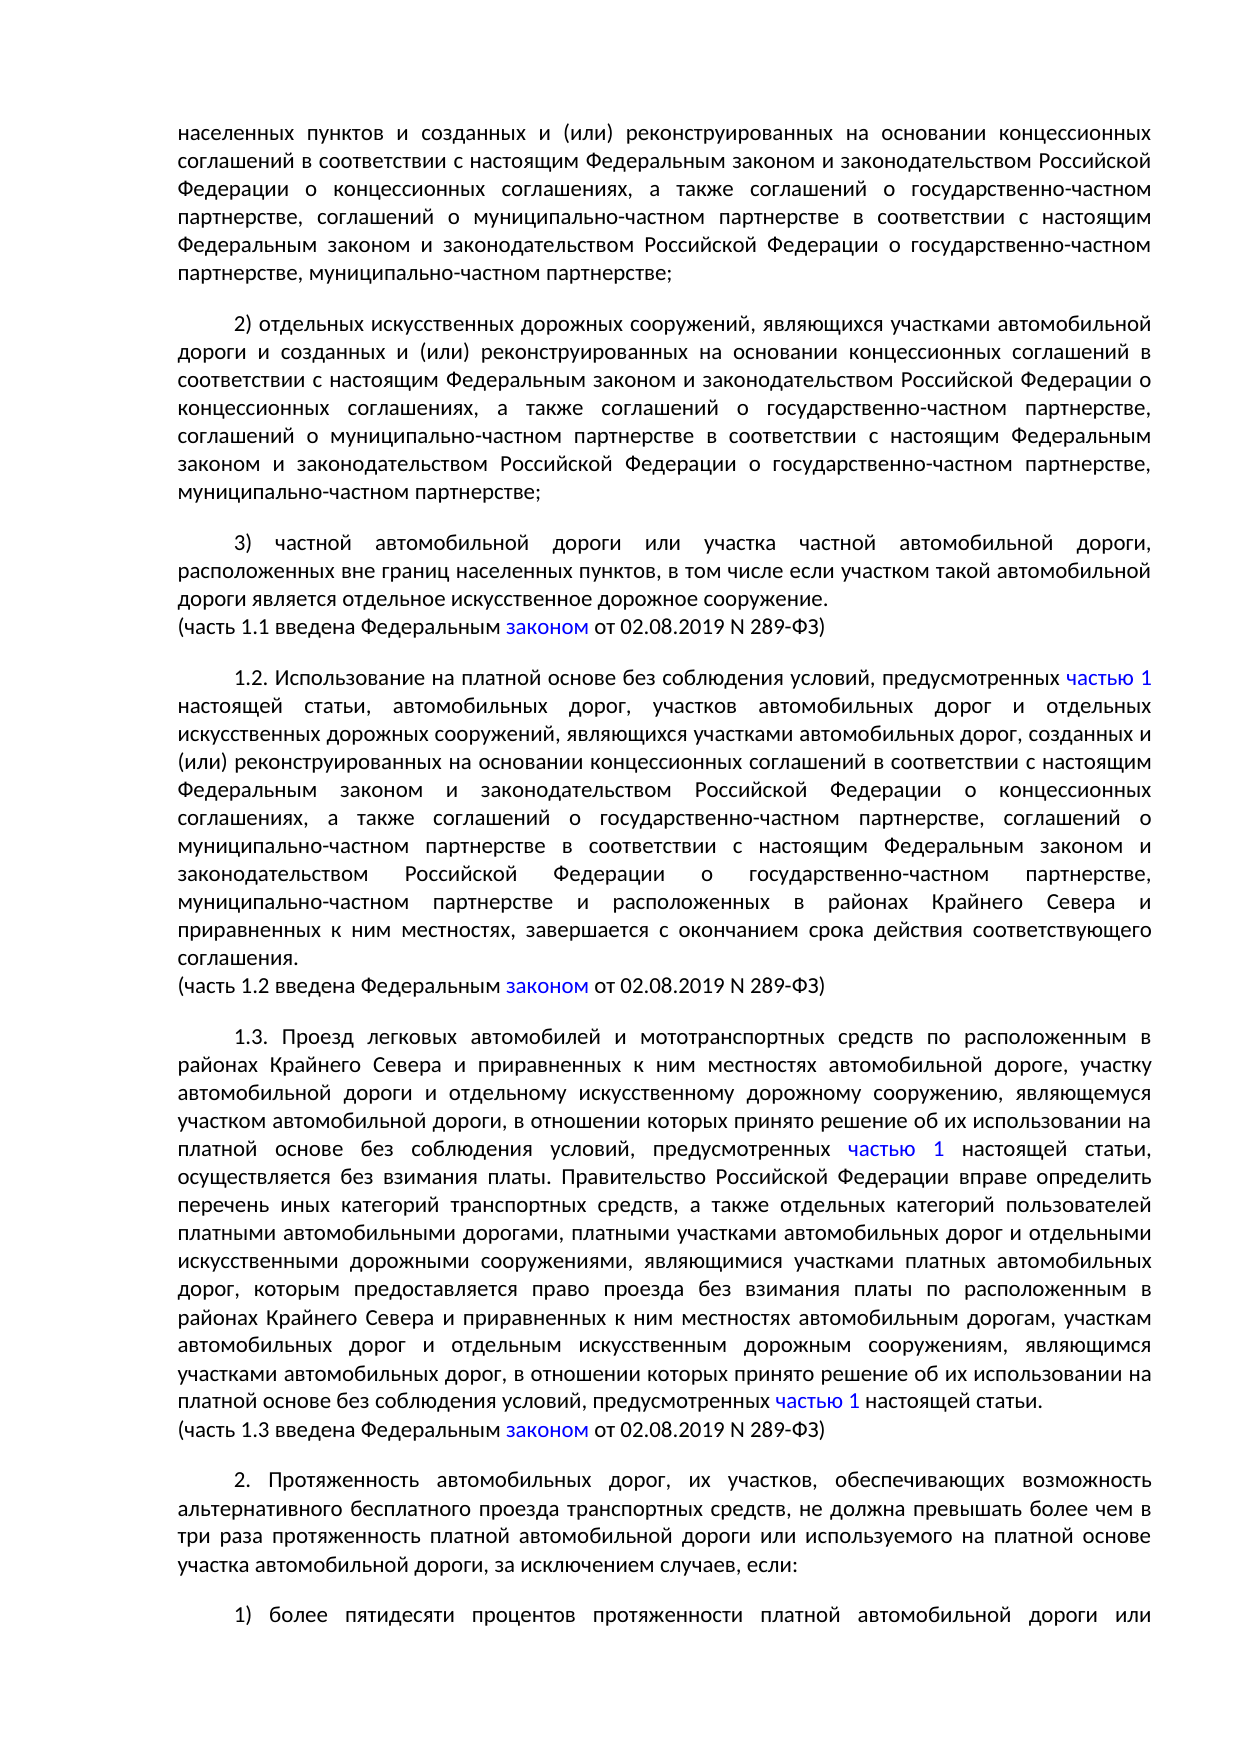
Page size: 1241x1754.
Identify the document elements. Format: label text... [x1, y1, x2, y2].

text (часть 1.3 введена Федеральным законом от 02.08.2019 N 289-ФЗ) [177, 1415, 1152, 1443]
text 2. Протяженность автомобильных дорог, их участков, обеспечивающих возможность альтернативного бесплатного проезда транспортных средств, не должна превышать более чем в три раза протяженность платной автомобильной дороги или используемого на платной основе участка автомобильной дороги, за исключением случаев, если: [177, 1466, 1152, 1578]
text 3) частной автомобильной дороги или участка частной автомобильной дороги, расположенных вне границ населенных пунктов, в том числе если участком такой автомобильной дороги является отдельное искусственное дорожное сооружение. [177, 528, 1152, 612]
text 2) отдельных искусственных дорожных сооружений, являющихся участками автомобильной дороги и созданных и (или) реконструированных на основании концессионных соглашений в соответствии с настоящим Федеральным законом и законодательством Российской Федерации о концессионных соглашениях, а также соглашений о государственно-частном партнерстве, соглашений о муниципально-частном партнерстве в соответствии с настоящим Федеральным законом и законодательством Российской Федерации о государственно-частном партнерстве, муниципально-частном партнерстве; [177, 309, 1152, 505]
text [177, 118, 1152, 286]
text (часть 1.1 введена Федеральным законом от 02.08.2019 N 289-ФЗ) [177, 612, 1152, 640]
text (часть 1.2 введена Федеральным законом от 02.08.2019 N 289-ФЗ) [177, 971, 1152, 999]
text 1.3. Проезд легковых автомобилей и мототранспортных средств по расположенным в районах Крайнего Севера и приравненных к ним местностях автомобильной дороге, участку автомобильной дороги и отдельному искусственному дорожному сооружению, являющемуся участком автомобильной дороги, в отношении которых принято решение об их использовании на платной основе без соблюдения условий, предусмотренных частью 1 настоящей статьи, осуществляется без взимания платы. Правительство Российской Федерации вправе определить перечень иных категорий транспортных средств, а также отдельных категорий пользователей платными автомобильными дорогами, платными участками автомобильных дорог и отдельными искусственными дорожными сооружениями, являющимися участками платных автомобильных дорог, которым предоставляется право проезда без взимания платы по расположенным в районах Крайнего Севера и приравненных к ним местностях автомобильным дорогам, участкам автомобильных дорог и отдельным искусственным дорожным сооружениям, являющимся участками автомобильных дорог, в отношении которых принято решение об их использовании на платной основе без соблюдения условий, предусмотренных частью 1 настоящей статьи. [177, 1022, 1152, 1415]
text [177, 1601, 1152, 1629]
text 1.2. Использование на платной основе без соблюдения условий, предусмотренных частью 1 настоящей статьи, автомобильных дорог, участков автомобильных дорог и отдельных искусственных дорожных сооружений, являющихся участками автомобильных дорог, созданных и (или) реконструированных на основании концессионных соглашений в соответствии с настоящим Федеральным законом и законодательством Российской Федерации о концессионных соглашениях, а также соглашений о государственно-частном партнерстве, соглашений о муниципально-частном партнерстве в соответствии с настоящим Федеральным законом и законодательством Российской Федерации о государственно-частном партнерстве, муниципально-частном партнерстве и расположенных в районах Крайнего Севера и приравненных к ним местностях, завершается с окончанием срока действия соответствующего соглашения. [177, 663, 1152, 971]
